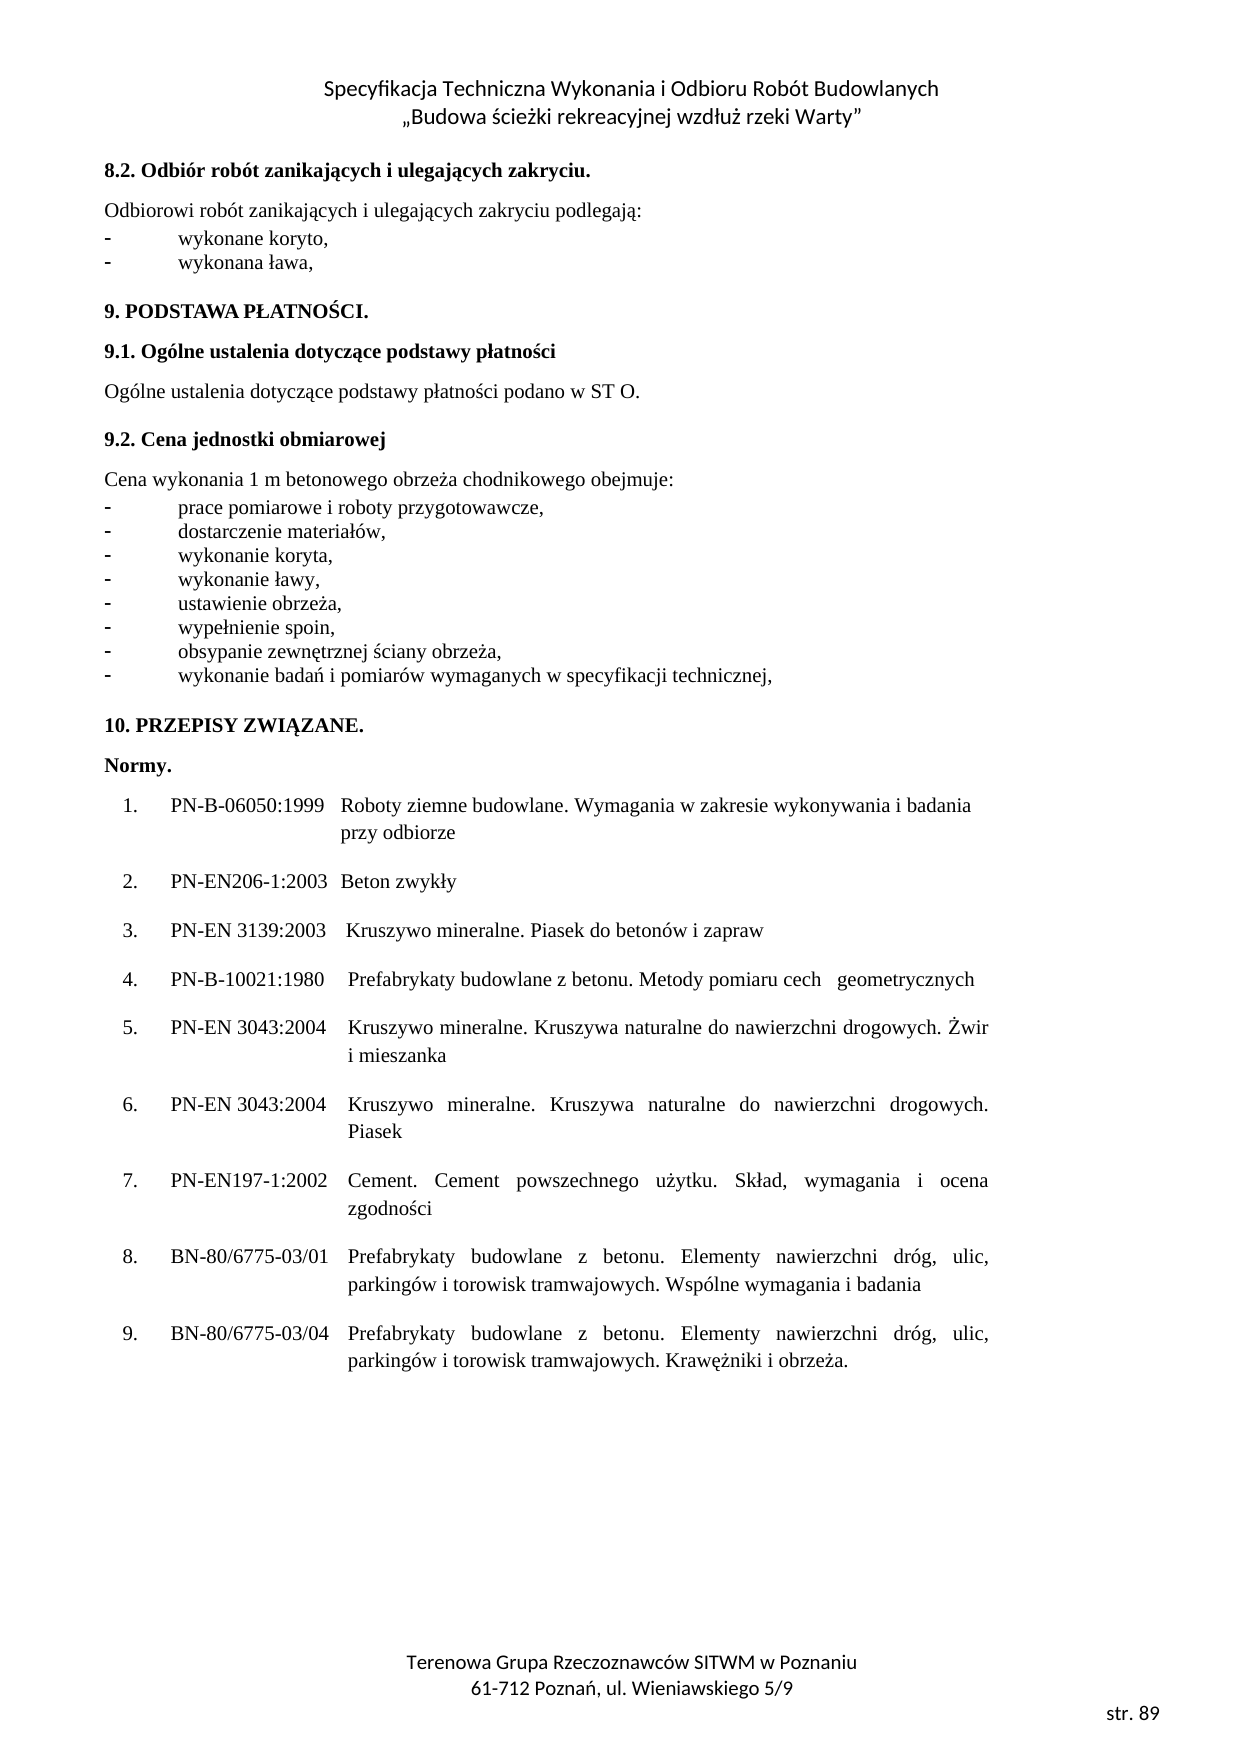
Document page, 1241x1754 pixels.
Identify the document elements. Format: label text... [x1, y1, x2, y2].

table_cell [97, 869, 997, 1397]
text 8.2. Odbiór robót zanikających i ulegających zakryciu. [104, 158, 1160, 182]
list prace pomiarowe i roboty przygotowawcze, [104, 495, 1160, 519]
text Ogólne ustalenia dotyczące podstawy płatności podano w ST O. [104, 379, 1160, 403]
list wykonanie badań i pomiarów wymaganych w specyfikacji technicznej, [104, 663, 1160, 687]
list wykonanie koryta, [104, 543, 1160, 567]
list dostarczenie materiałów, [104, 519, 1160, 543]
text Cena wykonania betonowego obrzeża chodnikowego obejmuje: [104, 467, 1160, 491]
text Odbiorowi robót zanikających i ulegających zakryciu podlegają: [104, 198, 1160, 222]
list wykonana ława, [104, 249, 1160, 274]
text 9.1. Ogólne ustalenia dotyczące podstawy płatności [104, 339, 1160, 363]
list obsypanie zewnętrznej ściany obrzeża, [104, 639, 1160, 663]
text Normy. [104, 753, 1160, 777]
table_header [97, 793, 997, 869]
list wypełnienie spoin, [104, 615, 1160, 639]
text 10. przepisy związane. [104, 712, 1160, 737]
text 9.2. Cena jednostki obmiarowej [104, 427, 1160, 451]
list wykonanie ławy, [104, 567, 1160, 591]
list ustawienie obrzeża, [104, 591, 1160, 615]
list wykonane koryto, [104, 226, 1160, 249]
text 9. PODSTAWA PŁATNOŚCI. [104, 299, 1160, 323]
